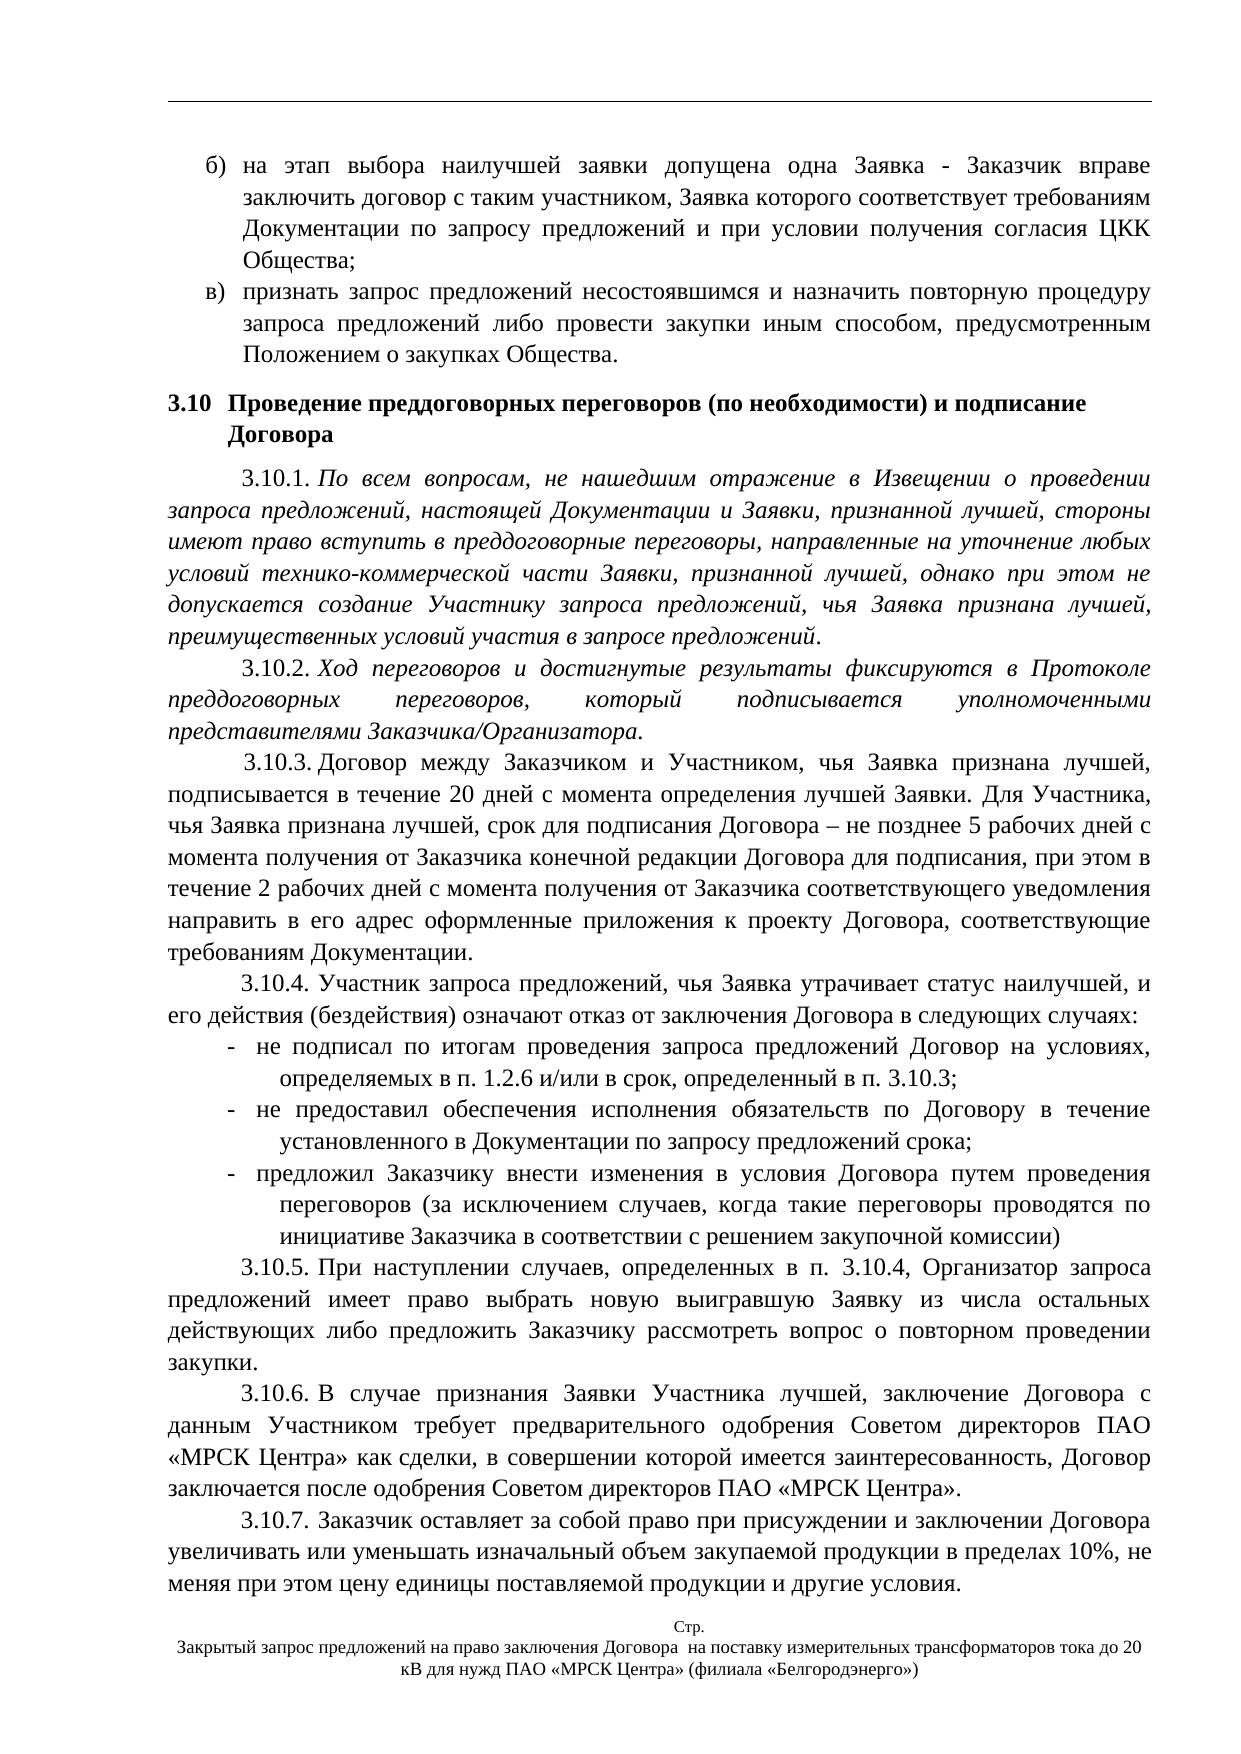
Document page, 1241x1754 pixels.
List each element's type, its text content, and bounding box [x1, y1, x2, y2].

list Ход переговоров и достигнутые результаты фиксируются в Протоколе преддоговорных переговоров, который подписывается уполномоченными представителями Заказчика/Организатора. [168, 653, 1152, 744]
list Участник запроса предложений, чья Заявка утрачивает статус наилучшей, и его действия (бездействия) означают отказ от заключения Договора в следующих случаях: [168, 968, 1152, 1028]
list признать запрос предложений несостоявшимся и назначить повторную процедуру запроса предложений либо провести закупки иным способом, предусмотренным Положением о закупках Общества. [205, 276, 1152, 368]
list По всем вопросам, не нашедшим отражение в Извещении о проведении запроса предложений, настоящей Документации и Заявки, признанной лучшей, стороны имеют право вступить в преддоговорные переговоры, направленные на уточнение любых условий технико-коммерческой части Заявки, признанной лучшей, однако при этом не допускается создание Участнику запроса предложений, чья Заявка признана лучшей, преимущественных условий участия в запросе предложений. [168, 463, 1152, 650]
list не предоставил обеспечения исполнения обязательств по Договору в течение установленного в Документации по запросу предложений срока; [227, 1094, 1152, 1155]
list предложил Заказчику внести изменения в условия Договора путем проведения переговоров (за исключением случаев, когда такие переговоры проводятся по инициативе Заказчика в соответствии с решением закупочной комиссии) [227, 1158, 1152, 1249]
subtitle Проведение преддоговорных переговоров (по необходимости) и подписание Договора [168, 388, 1152, 448]
list В случае признания Заявки Участника лучшей, заключение Договора с данным Участником требует предварительного одобрения Советом директоров ПАО «МРСК Центра» как сделки, в совершении которой имеется заинтересованность, Договор заключается после одобрения Советом директоров ПАО «МРСК Центра». [168, 1378, 1152, 1502]
list Заказчик оставляет за собой право при присуждении и заключении Договора увеличивать или уменьшать изначальный объем закупаемой продукции в пределах 10%, не меняя при этом цену единицы поставляемой продукции и другие условия. [168, 1505, 1152, 1597]
list на этап выбора наилучшей заявки допущена одна Заявка - Заказчик вправе заключить договор с таким участником, Заявка которого соответствует требованиям Документации по запросу предложений и при условии получения согласия ЦКК Общества; [205, 150, 1152, 273]
list Договор между Заказчиком и Участником, чья Заявка признана лучшей, подписывается в течение 20 дней с момента определения лучшей Заявки. Для Участника, чья Заявка признана лучшей, срок для подписания Договора – не позднее 5 рабочих дней с момента получения от Заказчика конечной редакции Договора для подписания, при этом в течение 2 рабочих дней с момента получения от Заказчика соответствующего уведомления направить в его адрес оформленные приложения к проекту Договора, соответствующие требованиям Документации. [168, 747, 1152, 965]
